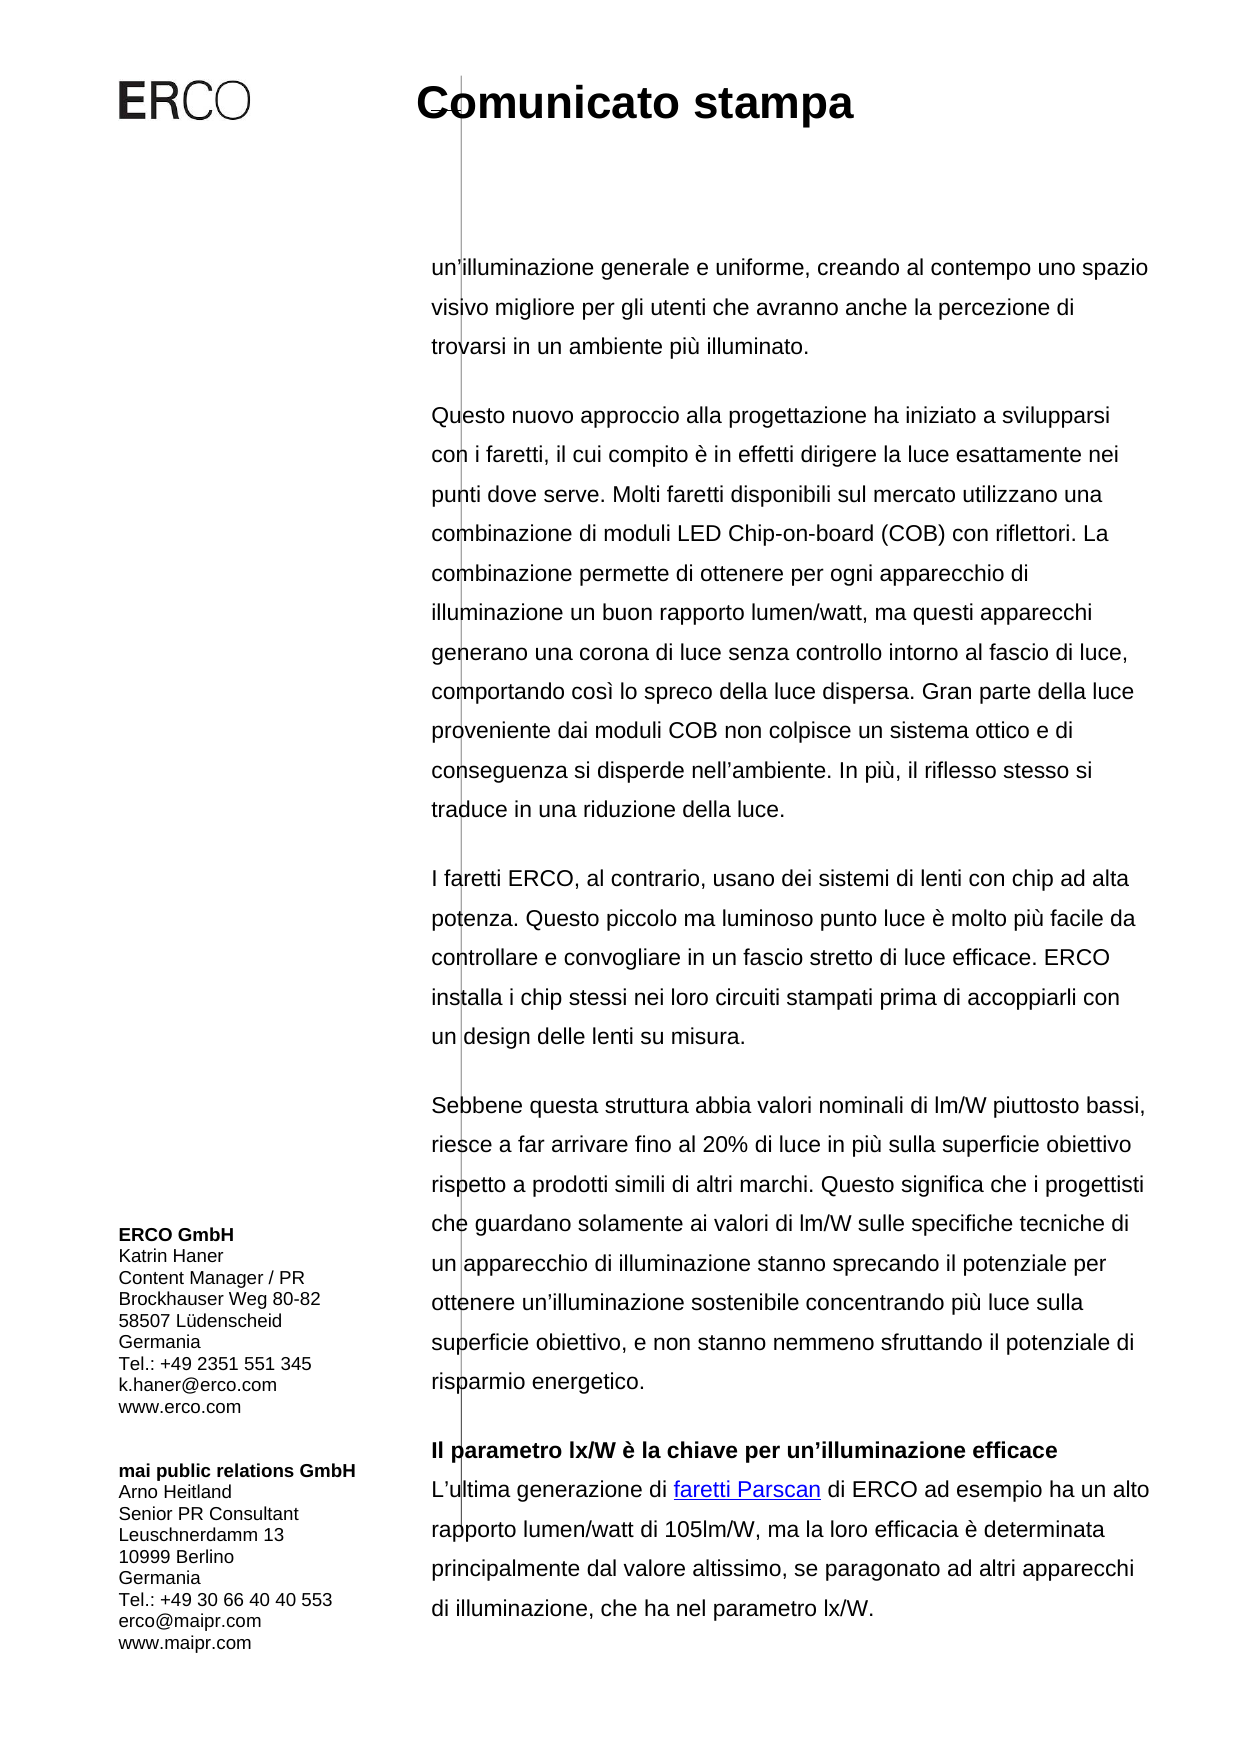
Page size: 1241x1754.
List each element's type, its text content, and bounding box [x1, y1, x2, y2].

text Questo nuovo approccio alla progettazione ha iniziato a svilupparsi con i faretti, il cui compito è in effetti dirigere la luce esattamente nei punti dove serve. Molti faretti disponibili sul mercato utilizzano una combinazione di moduli LED Chip-on-board (COB) con riflettori. La combinazione permette di ottenere per ogni apparecchio di illuminazione un buon rapporto lumen/watt, ma questi apparecchi generano una corona di luce senza controllo intorno al fascio di luce, comportando così lo spreco della luce dispersa. Gran parte della luce proveniente dai moduli COB non colpisce un sistema ottico e di conseguenza si disperde nell’ambiente. In più, il riflesso stesso si traduce in una riduzione della luce. [431, 402, 1152, 823]
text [431, 254, 1152, 359]
picture [118, 79, 251, 121]
text Sebbene questa struttura abbia valori nominali di lm/W piuttosto bassi, riesce a far arrivare fino al 20% di luce in più sulla superficie obiettivo rispetto a prodotti simili di altri marchi. Questo significa che i progettisti che guardano solamente ai valori di lm/W sulle specifiche tecniche di un apparecchio di illuminazione stanno sprecando il potenziale per ottenere un’illuminazione sostenibile concentrando più luce sulla superficie obiettivo, e non stanno nemmeno sfruttando il potenziale di risparmio energetico. [431, 1092, 1152, 1394]
text I faretti ERCO, al contrario, usano dei sistemi di lenti con chip ad alta potenza. Questo piccolo ma luminoso punto luce è molto più facile da controllare e convogliare in un fascio stretto di luce efficace. ERCO installa i chip stessi nei loro circuiti stampati prima di accoppiarli con un design delle lenti su misura. [431, 865, 1152, 1049]
text Il parametro lx/W è la chiave per un’illuminazione efficace L’ultima generazione di faretti Parscan di ERCO ad esempio ha un alto rapporto lumen/watt di 105lm/W, ma la loro efficacia è determinata principalmente dal valore altissimo, se paragonato ad altri apparecchi di illuminazione, che ha nel parametro lx/W. [431, 1437, 1152, 1621]
